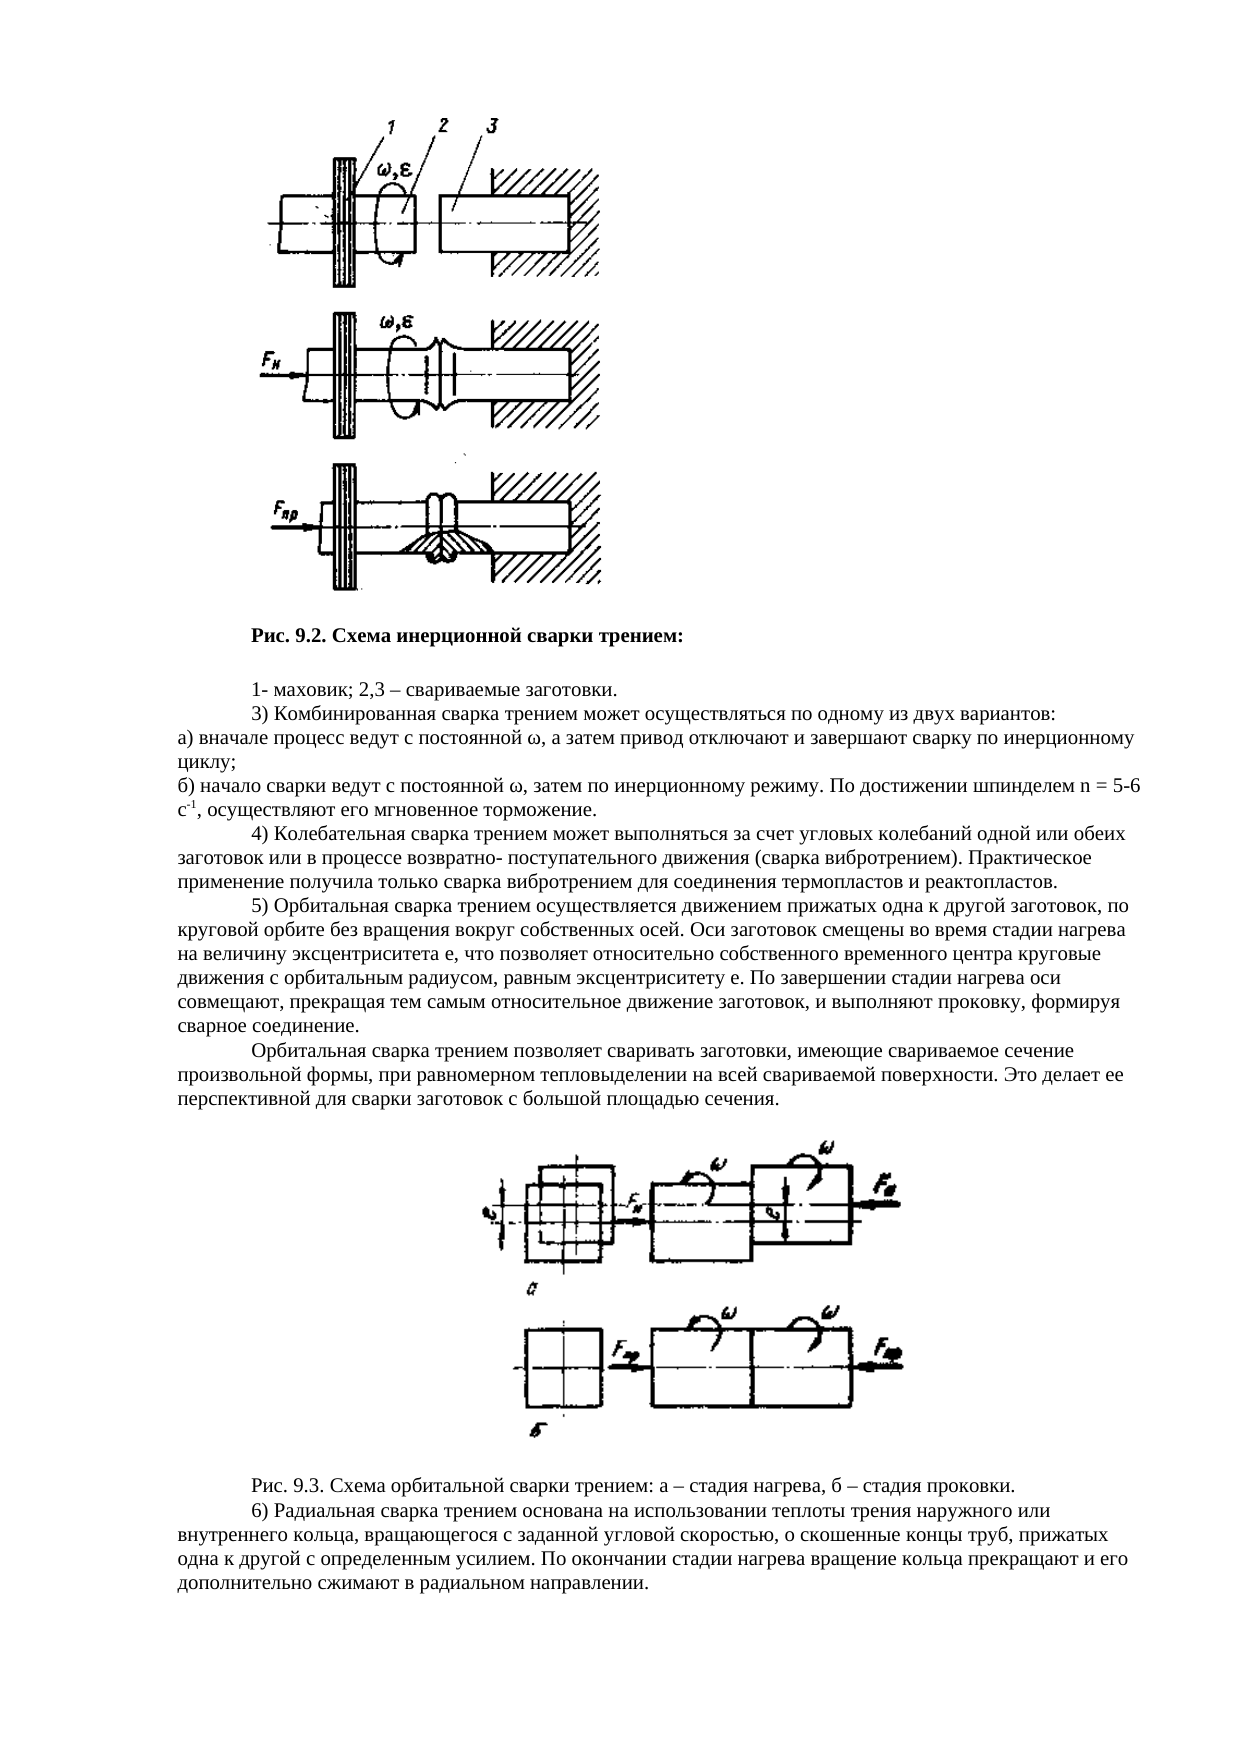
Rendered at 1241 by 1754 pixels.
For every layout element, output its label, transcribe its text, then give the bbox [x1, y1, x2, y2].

picture [250, 118, 612, 595]
text Рис. 9.3. Схема орбитальной сварки трением: а – стадия нагрева, б – стадия проковки. 6) Радиальная сварка трением основана на использовании теплоты трения наружного или внутреннего кольца, вращающегося с заданной угловой скоростью, о скошенные концы труб, прижатых одна к другой с определенным усилием. По окончании стадии нагрева вращение кольца прекращают и его дополнительно сжимают в радиальном направлении. [177, 1473, 1152, 1594]
picture [459, 1138, 944, 1445]
text Рис. 9.2. Схема инерционной сварки трением: [177, 623, 1152, 647]
text 1- маховик; 2,3 – свариваемые заготовки. 3) Комбинированная сварка трением может осуществляться по одному из двух вариантов: а) вначале процесс ведут с постоянной ω, а затем привод отключают и завершают сварку по инерционному циклу; б) начало сварки ведут с постоянной ω, затем по инерционному режиму. По достижении шпинделем n = 5-6 с-1, осуществляют его мгновенное торможение. 4) Колебательная сварка трением может выполняться за счет угловых колебаний одной или обеих заготовок или в процессе возвратно- поступательного движения (сварка вибротрением). Практическое применение получила только сварка вибротрением для соединения термопластов и реактопластов. 5) Орбитальная сварка трением осуществляется движением прижатых одна к другой заготовок, по круговой орбите без вращения вокруг собственных осей. Оси заготовок смещены во время стадии нагрева на величину эксцентриситета е, что позволяет относительно собственного временного центра круговые движения с орбитальным радиусом, равным эксцентриситету е. По завершении стадии нагрева оси совмещают, прекращая тем самым относительное движение заготовок, и выполняют проковку, формируя сварное соединение. Орбитальная сварка трением позволяет сваривать заготовки, имеющие свариваемое сечение произвольной формы, при равномерном тепловыделении на всей свариваемой поверхности. Это делает ее перспективной для сварки заготовок с большой площадью сечения. [177, 677, 1152, 1110]
